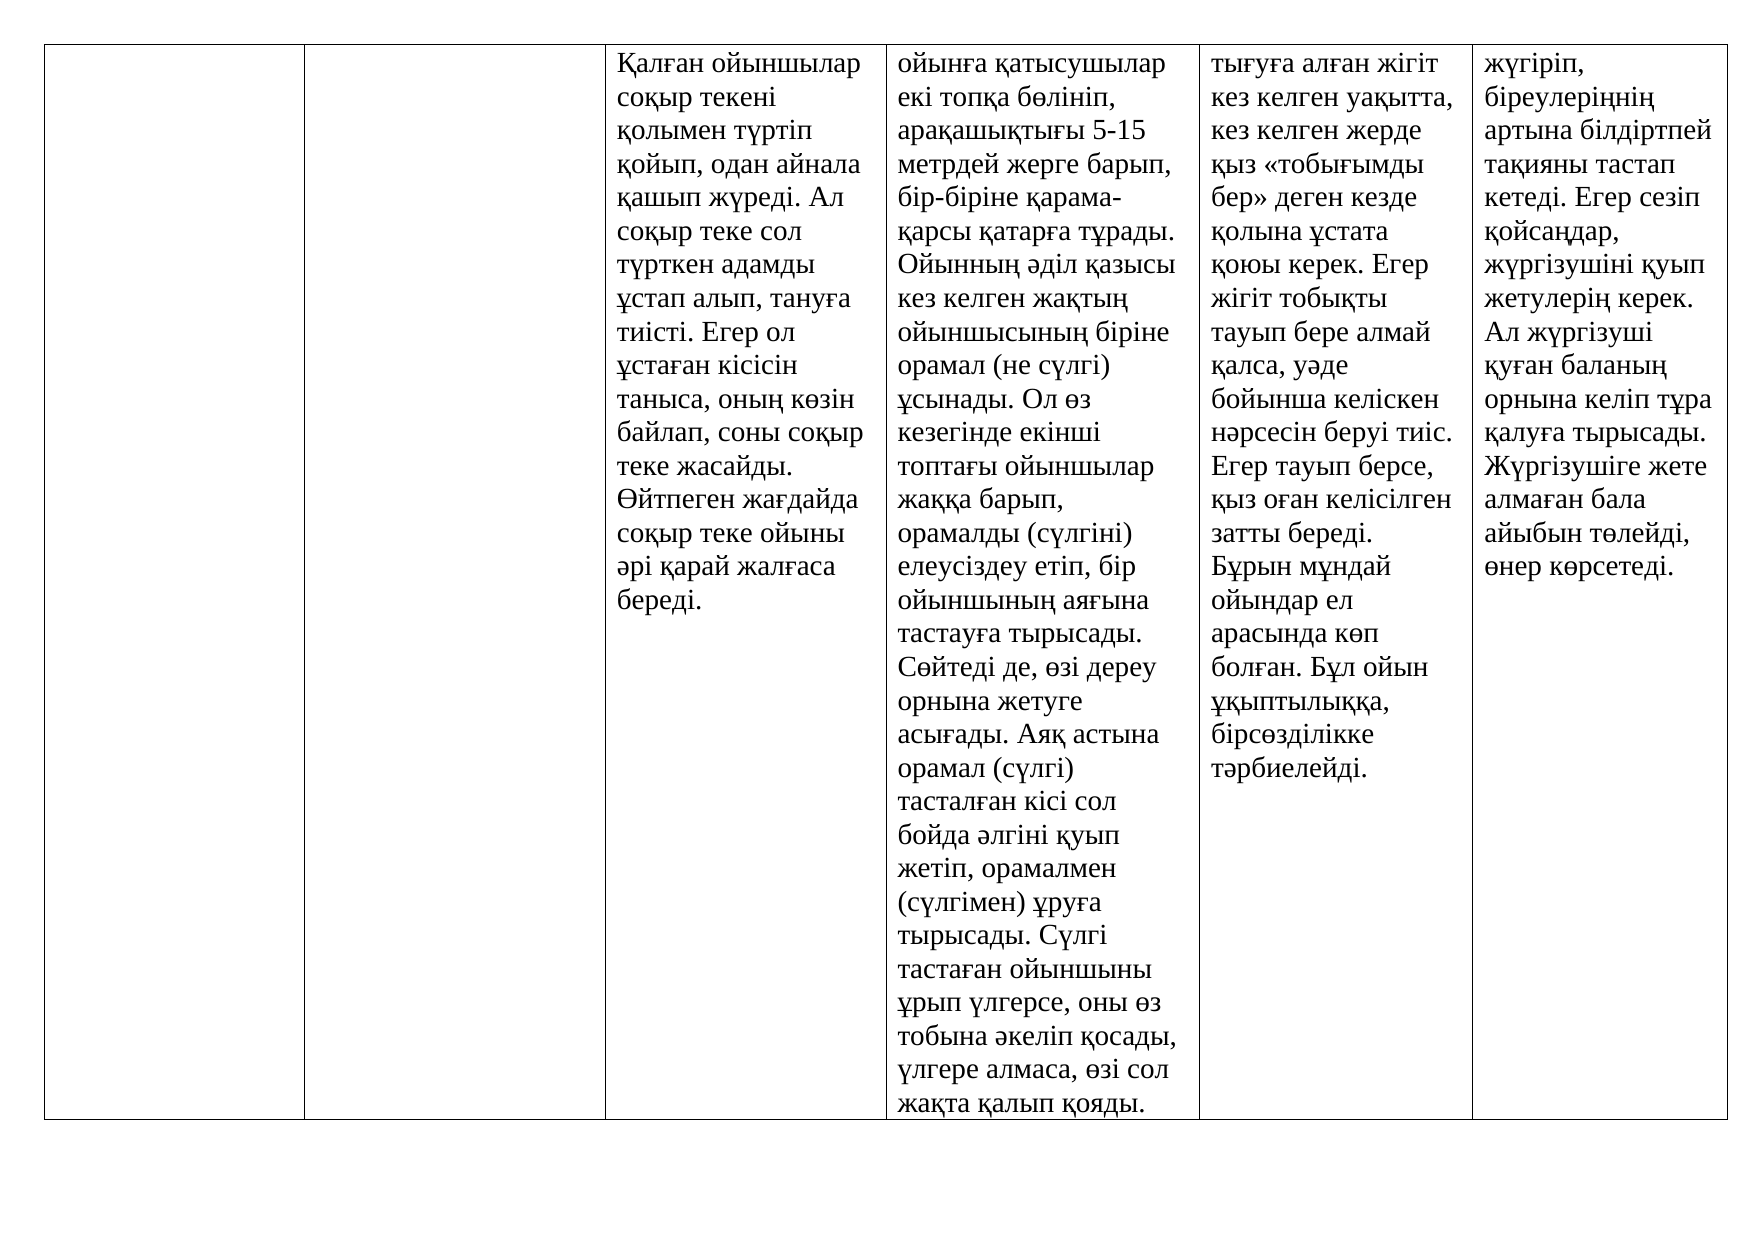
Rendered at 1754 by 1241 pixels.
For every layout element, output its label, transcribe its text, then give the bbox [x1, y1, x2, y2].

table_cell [1473, 45, 1727, 1119]
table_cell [45, 45, 304, 1119]
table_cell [887, 45, 1199, 1119]
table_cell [606, 45, 886, 1119]
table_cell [305, 45, 605, 1119]
